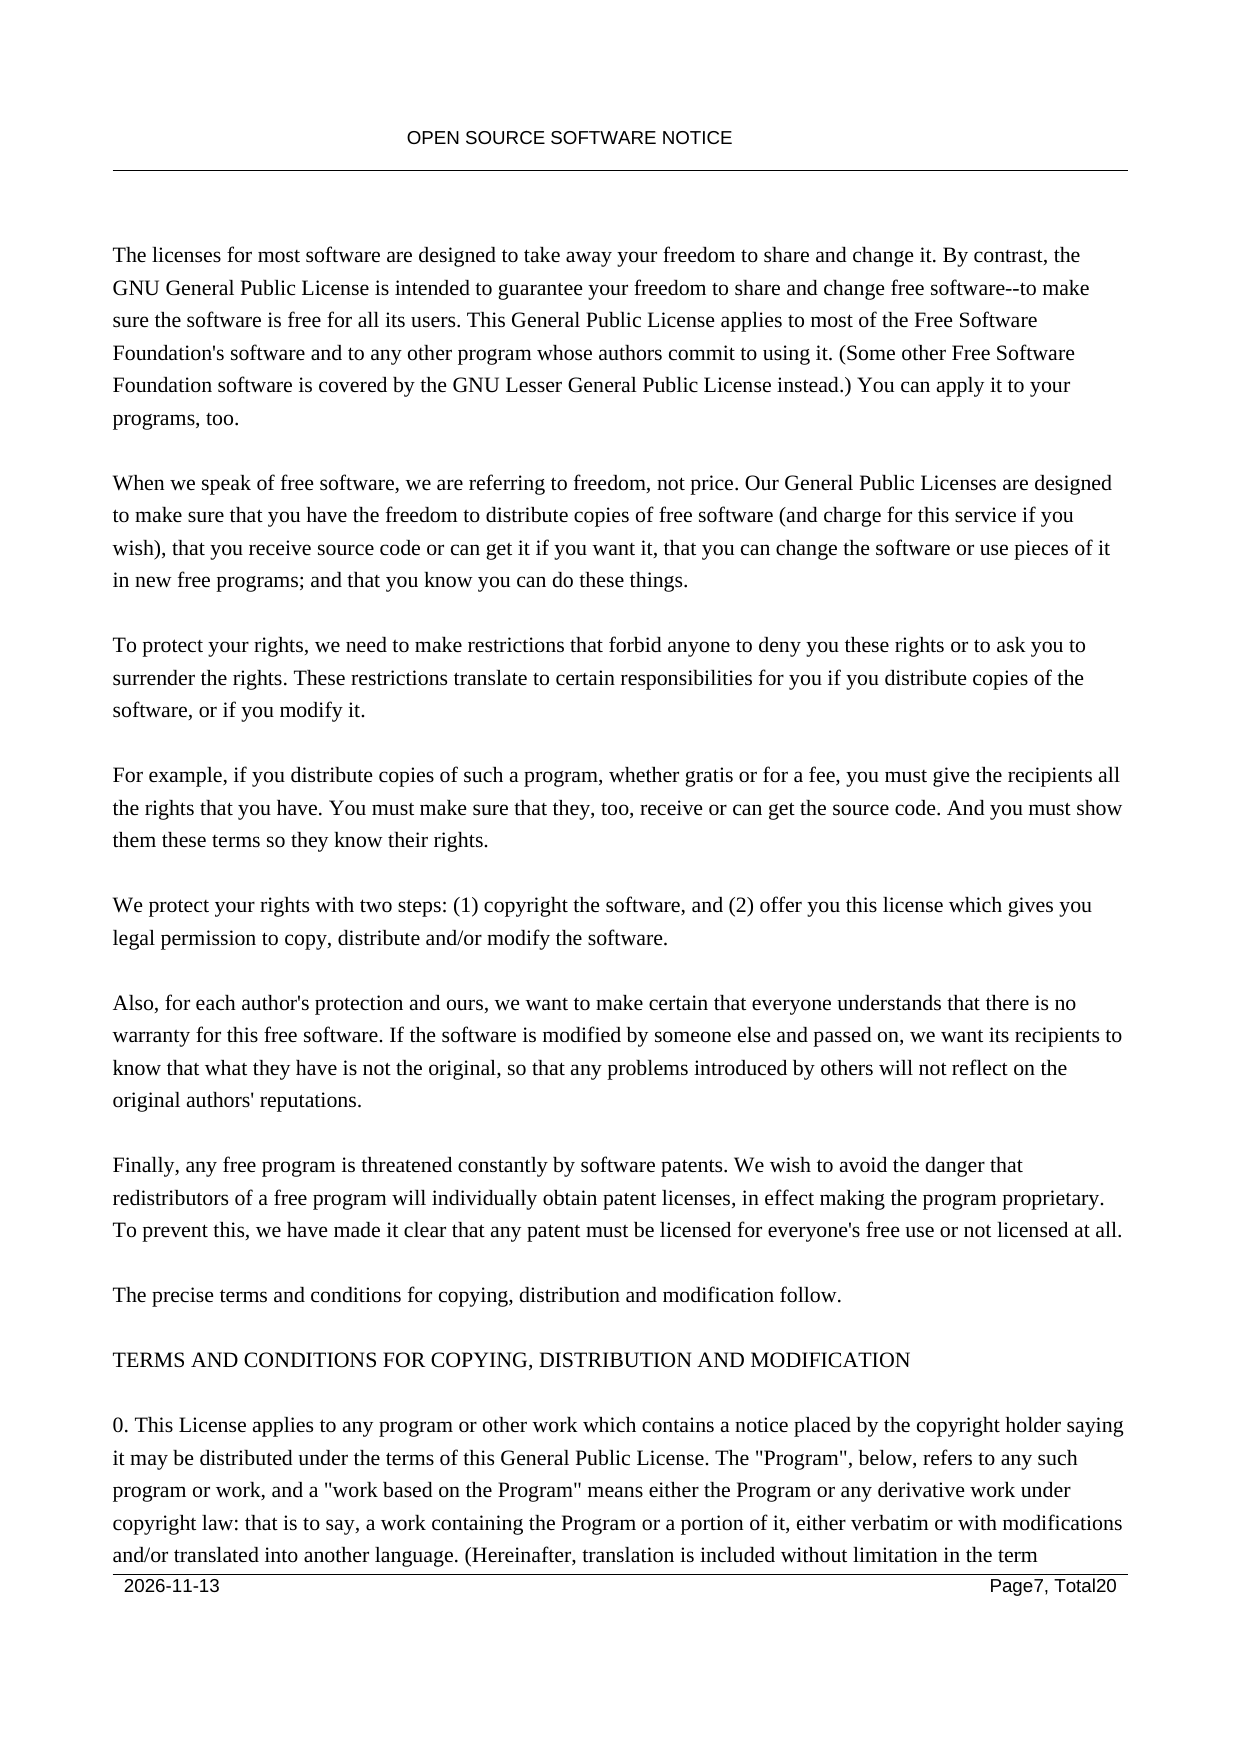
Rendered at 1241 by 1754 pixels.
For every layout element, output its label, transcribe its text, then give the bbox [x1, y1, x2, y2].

text The precise terms and conditions for copying, distribution and modification follow. [112, 1279, 1128, 1311]
text We protect your rights with two steps: (1) copyright the software, and (2) offer you this license which gives you legal permission to copy, distribute and/or modify the software. [112, 889, 1128, 954]
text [112, 1409, 1128, 1571]
text For example, if you distribute copies of such a program, whether gratis or for a fee, you must give the recipients all the rights that you have. You must make sure that they, too, receive or can get the source code. And you must show them these terms so they know their rights. [112, 759, 1128, 856]
text The licenses for most software are designed to take away your freedom to share and change it. By contrast, the GNU General Public License is intended to guarantee your freedom to share and change free software--to make sure the software is free for all its users. This General Public License applies to most of the Free Software Foundation's software and to any other program whose authors commit to using it. (Some other Free Software Foundation software is covered by the GNU Lesser General Public License instead.) You can apply it to your programs, too. [112, 239, 1128, 434]
text When we speak of free software, we are referring to freedom, not price. Our General Public Licenses are designed to make sure that you have the freedom to distribute copies of free software (and charge for this service if you wish), that you receive source code or can get it if you want it, that you can change the software or use pieces of it in new free programs; and that you know you can do these things. [112, 466, 1128, 596]
text Also, for each author's protection and ours, we want to make certain that everyone understands that there is no warranty for this free software. If the software is modified by someone else and passed on, we want its recipients to know that what they have is not the original, so that any problems introduced by others will not reflect on the original authors' reputations. [112, 986, 1128, 1116]
text Finally, any free program is threatened constantly by software patents. We wish to avoid the danger that redistributors of a free program will individually obtain patent licenses, in effect making the program proprietary. To prevent this, we have made it clear that any patent must be licensed for everyone's free use or not licensed at all. [112, 1149, 1128, 1246]
text To protect your rights, we need to make restrictions that forbid anyone to deny you these rights or to ask you to surrender the rights. These restrictions translate to certain responsibilities for you if you distribute copies of the software, or if you modify it. [112, 629, 1128, 726]
text TERMS AND CONDITIONS FOR COPYING, DISTRIBUTION AND MODIFICATION [112, 1344, 1128, 1376]
